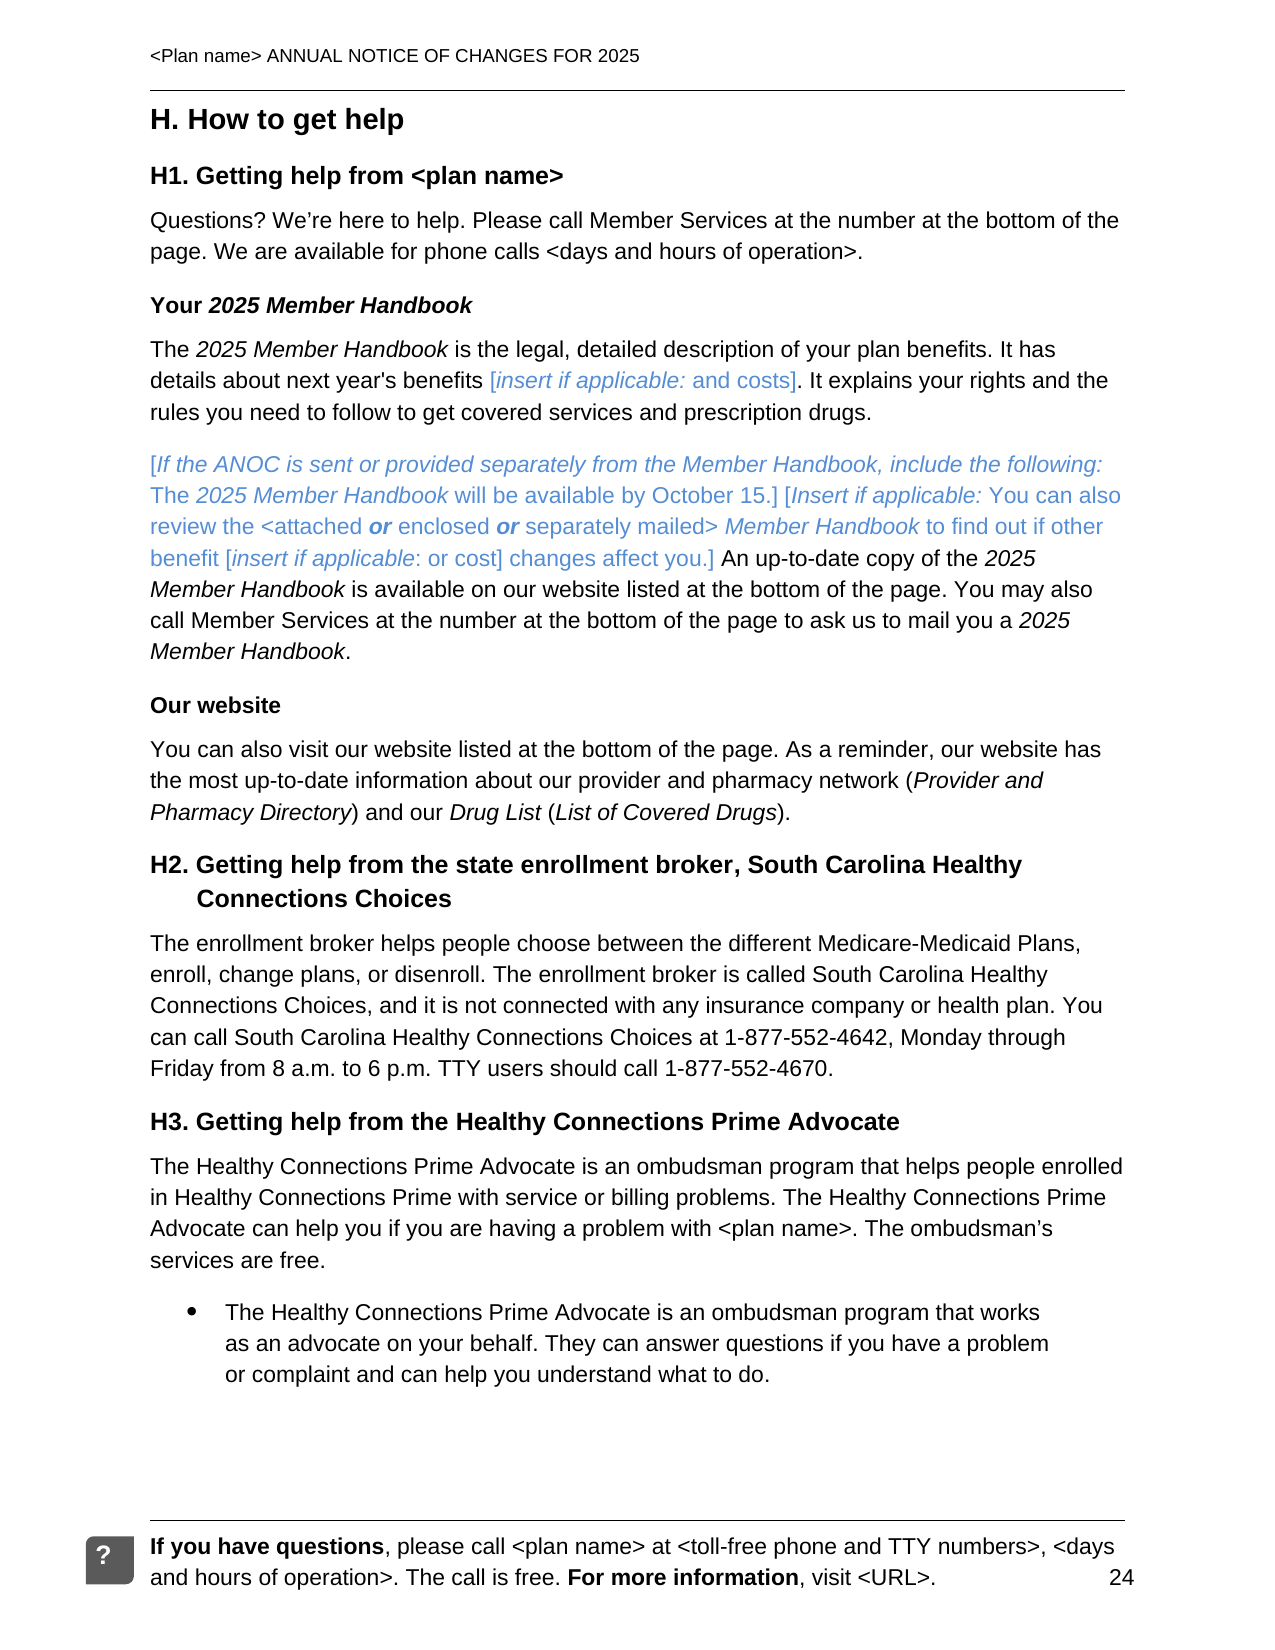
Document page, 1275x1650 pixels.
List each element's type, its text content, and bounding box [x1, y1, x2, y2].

subtitle H2. Getting help from the state enrollment broker, South Carolina Healthy Connections Choices [150, 847, 1050, 914]
subtitle H1. Getting help from <plan name> [150, 158, 1050, 191]
text You can also visit our website listed at the bottom of the page. As a reminder, our website has the most up-to-date information about our provider and pharmacy network (Provider and Pharmacy Directory) and our Drug List (List of Covered Drugs). [150, 733, 1125, 826]
subtitle H3. Getting help from the Healthy Connections Prime Advocate [150, 1103, 1050, 1137]
subtitle Our website [150, 687, 1050, 720]
text Questions? We’re here to help. Please call Member Services at the number at the bottom of the page. We are available for phone calls <days and hours of operation>. [150, 203, 1125, 266]
text The Healthy Connections Prime Advocate is an ombudsman program that helps people enrolled in Healthy Connections Prime with service or billing problems. The Healthy Connections Prime Advocate can help you if you are having a problem with <plan name>. The ombudsman’s services are free. [150, 1149, 1125, 1274]
text The enrollment broker helps people choose between the different Medicare-Medicaid Plans, enroll, change plans, or disenroll. The enrollment broker is called South Carolina Healthy Connections Choices, and it is not connected with any insurance company or health plan. You can call South Carolina Healthy Connections Choices at 1-877-552-4642, Monday through Friday from 8 a.m. to 6 p.m. TTY users should call 1-877-552-4670. [150, 926, 1125, 1083]
list The Healthy Connections Prime Advocate is an ombudsman program that works as an advocate on your behalf. They can answer questions if you have a problem or complaint and can help you understand what to do. [187, 1295, 1050, 1389]
text [If the ANOC is sent or provided separately from the Member Handbook, include the following: The 2025 Member Handbook will be available by October 15.] [Insert if applicable: You can also review the <attached or enclosed or separately mailed> Member Handbook to find out if other benefit [insert if applicable: or cost] changes affect you.] An up-to-date copy of the 2025 Member Handbook is available on our website listed at the bottom of the page. You may also call Member Services at the number at the bottom of the page to ask us to mail you a 2025 Member Handbook. [150, 447, 1125, 666]
text The 2025 Member Handbook is the legal, detailed description of your plan benefits. It has details about next year's benefits [insert if applicable: and costs]. It explains your rights and the rules you need to follow to get covered services and prescription drugs. [150, 333, 1125, 426]
subtitle How to get help [150, 91, 1125, 137]
subtitle Your 2025 Member Handbook [150, 287, 1050, 320]
